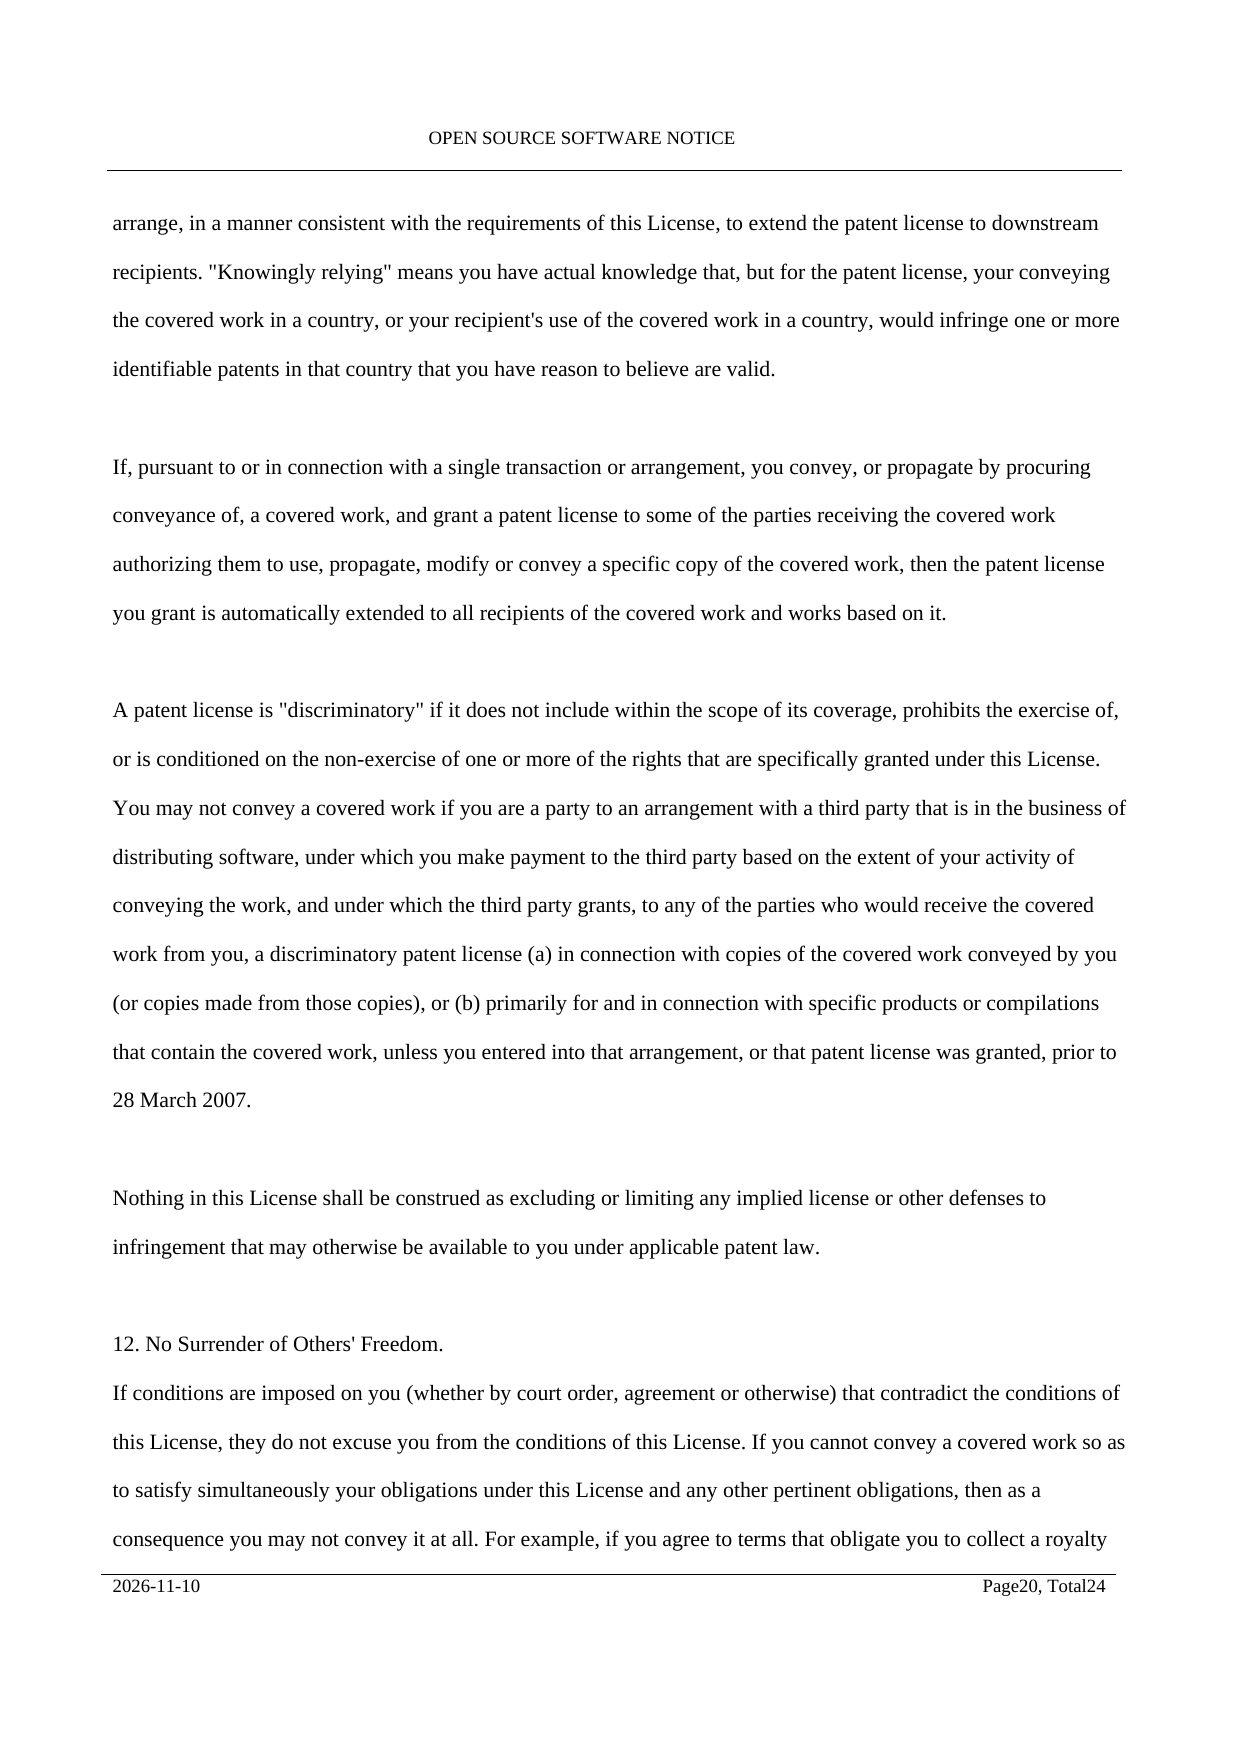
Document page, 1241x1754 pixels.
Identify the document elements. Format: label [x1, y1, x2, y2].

text [112, 206, 1128, 1555]
